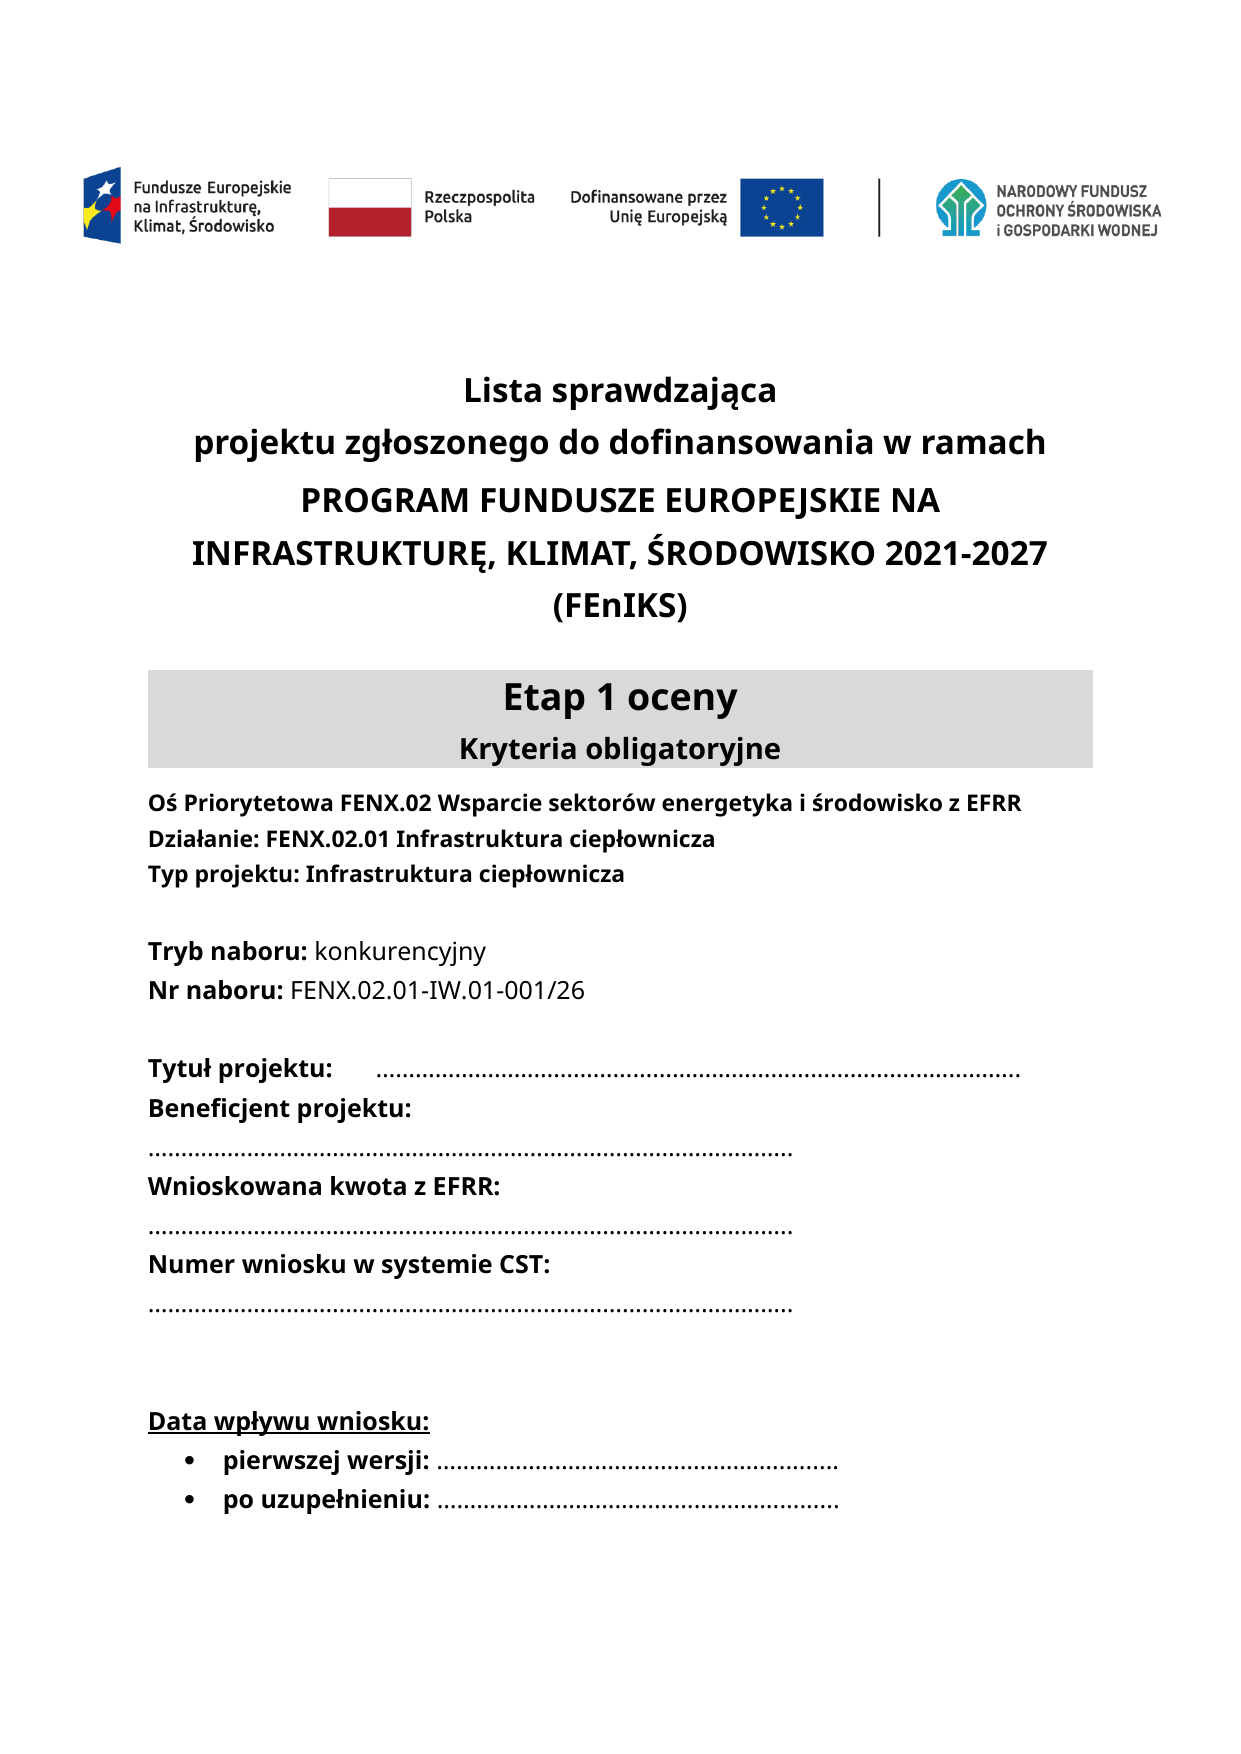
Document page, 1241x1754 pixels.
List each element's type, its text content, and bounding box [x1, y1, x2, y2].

text Tytuł projektu: …………………………………………………………………………………….. [148, 1051, 1093, 1085]
text Data wpływu wniosku: [148, 1403, 1093, 1438]
list po uzupełnieniu: …………………………………………….......... [185, 1482, 1093, 1516]
text …………………………………………………………………………………….. [148, 1286, 1093, 1320]
text Nr naboru: FENX.02.01-IW.01-001/26 [148, 973, 1093, 1007]
text Działanie: FENX.02.01 Infrastruktura ciepłownicza [148, 822, 1093, 854]
text Etap 1 oceny [148, 670, 1093, 721]
text Numer wniosku w systemie CST: [148, 1247, 1093, 1281]
text Wnioskowana kwota z EFRR: …………………………………………………………………………………….. [148, 1168, 1093, 1242]
text Typ projektu: Infrastruktura ciepłownicza [148, 858, 1093, 890]
title Lista sprawdzająca projektu zgłoszonego do dofinansowania w ramach [148, 367, 1093, 464]
picture [64, 147, 1176, 263]
text PROGRAM FUNDUSZE EUROPEJSKIE NA INFRASTRUKTURĘ, KLIMAT, ŚRODOWISKO 2021-2027 (FEnIKS) [148, 477, 1093, 627]
text Kryteria obligatoryjne [148, 728, 1093, 768]
text Beneficjent projektu: …………………………………………………………………………………….. [148, 1090, 1093, 1163]
list pierwszej wersji: …………………………………………….......... [185, 1443, 1093, 1477]
text Tryb naboru: konkurencyjny [148, 933, 1093, 968]
text Oś Priorytetowa FENX.02 Wsparcie sektorów energetyka i środowisko z EFRR [148, 787, 1093, 818]
